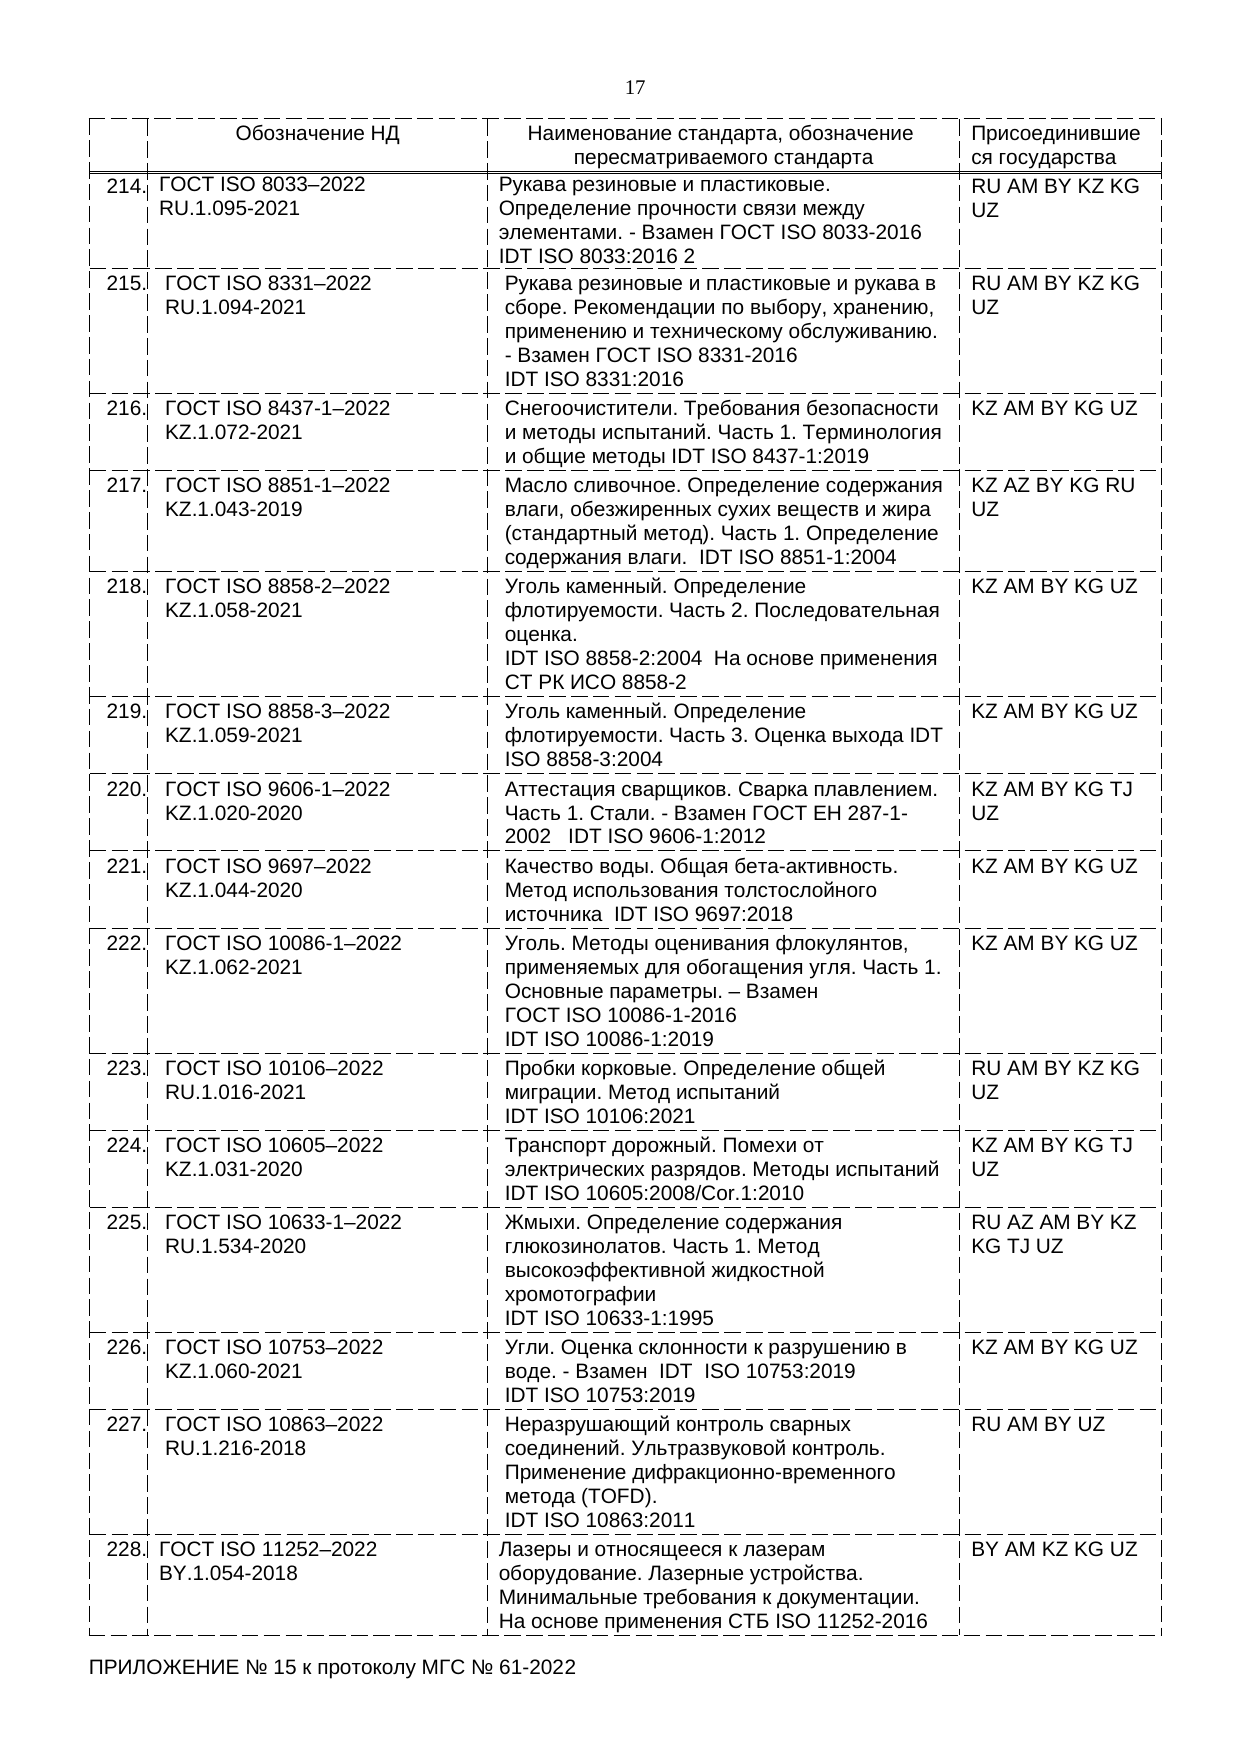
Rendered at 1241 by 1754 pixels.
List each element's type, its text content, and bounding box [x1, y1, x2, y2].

table_cell ГОСТ ISO 10605–2022 KZ.1.031-2020 [148, 1130, 487, 1207]
table_cell Уголь каменный. Определение флотируемости. Часть 2. Последовательная оценка. IDT ISO 8858-2:2004 На основе применения СТ РК ИСО 8858-2 [487, 571, 960, 696]
table_cell RU AM BY KZ KG UZ [960, 268, 1162, 393]
table_cell ГОСТ ISO 8858-2–2022 KZ.1.058-2021 [148, 571, 487, 696]
table_cell RU AM BY KZ KG UZ [960, 1053, 1162, 1129]
table_cell [89, 773, 148, 850]
table_cell ГОСТ ISO 8851-1–2022 KZ.1.043-2019 [148, 470, 487, 571]
table_cell [89, 393, 148, 470]
table_cell KZ AZ BY KG RU UZ [960, 470, 1162, 571]
table_cell Рукава резиновые и пластиковые и рукава в сборе. Рекомендации по выбору, хранению, применению и техническому обслуживанию. - Взамен ГОСТ ISO 8331-2016 IDT ISO 8331:2016 [487, 268, 960, 393]
table_cell [89, 1130, 148, 1207]
table_cell RU AZ AM BY KZ KG TJ UZ [960, 1207, 1162, 1332]
table_cell [89, 268, 148, 393]
table_header Наименование стандарта, обозначение пересматриваемого стандарта [487, 118, 960, 171]
table_cell [89, 928, 148, 1052]
table_cell Уголь. Методы оценивания флокулянтов, применяемых для обогащения угля. Часть 1. Основные параметры. – Взамен ГОСТ ISO 10086-1-2016 IDT ISO 10086-1:2019 [487, 928, 960, 1052]
table_cell Снегоочистители. Требования безопасности и методы испытаний. Часть 1. Терминология и общие методы IDT ISO 8437-1:2019 [487, 393, 960, 470]
table_cell Жмыхи. Определение содержания глюкозинолатов. Часть 1. Метод высокоэффективной жидкостной хромотографии IDT ISO 10633-1:1995 [487, 1207, 960, 1332]
table_cell ГОСТ ISO 8858-3–2022 KZ.1.059-2021 [148, 696, 487, 773]
table_cell Лазеры и относящееся к лазерам оборудование. Лазерные устройства. Минимальные требования к документации. На основе применения СТБ ISO 11252-2016 [487, 1534, 960, 1635]
table_cell [89, 174, 148, 268]
table_header Присоединившиеся государства [960, 118, 1162, 171]
table_cell ГОСТ ISO 10633-1–2022 RU.1.534-2020 [148, 1207, 487, 1332]
table_cell [89, 1409, 148, 1534]
table_cell KZ AM BY KG UZ [960, 393, 1162, 470]
table_cell KZ AM BY KG TJ UZ [960, 1130, 1162, 1207]
table_cell BY AM KZ KG UZ [960, 1534, 1162, 1635]
table_cell ГОСТ ISO 10863–2022 RU.1.216-2018 [148, 1409, 487, 1534]
table_cell [89, 850, 148, 927]
table_header [89, 118, 148, 171]
table_cell ГОСТ ISO 10086-1–2022 KZ.1.062-2021 [148, 928, 487, 1052]
table_cell [89, 1534, 148, 1635]
table_cell ГОСТ ISO 8437-1–2022 KZ.1.072-2021 [148, 393, 487, 470]
table_cell [89, 1053, 148, 1129]
table_cell Рукава резиновые и пластиковые. Определение прочности связи между элементами. - Взамен ГОСТ ISO 8033-2016 IDT ISO 8033:2016 2 [487, 174, 960, 268]
table_cell [89, 1332, 148, 1409]
table_cell KZ AM BY KG UZ [960, 1332, 1162, 1409]
table_cell Аттестация сварщиков. Сварка плавлением. Часть 1. Стали. - Взамен ГОСТ ЕН 287-1-2002 IDT ISO 9606-1:2012 [487, 773, 960, 850]
table_cell [89, 1207, 148, 1332]
table_cell Качество воды. Общая бета-активность. Метод использования толстослойного источника IDT ISO 9697:2018 [487, 850, 960, 927]
table_cell Уголь каменный. Определение флотируемости. Часть 3. Оценка выхода IDT ISO 8858-3:2004 [487, 696, 960, 773]
table_cell ГОСТ ISO 10106–2022 RU.1.016-2021 [148, 1053, 487, 1129]
table_cell Угли. Оценка склонности к разрушению в воде. - Взамен IDT ISO 10753:2019 IDT ISO 10753:2019 [487, 1332, 960, 1409]
table_cell [89, 696, 148, 773]
table_cell RU AM BY KZ KG UZ [960, 174, 1162, 268]
table_cell ГОСТ ISO 8331–2022 RU.1.094-2021 [148, 268, 487, 393]
table_cell KZ AM BY KG TJ UZ [960, 773, 1162, 850]
table_header Обозначение НД [148, 118, 487, 171]
table_cell ГОСТ ISO 9606-1–2022 KZ.1.020-2020 [148, 773, 487, 850]
table_cell Неразрушающий контроль сварных соединений. Ультразвуковой контроль. Применение дифракционно-временного метода (TOFD). IDT ISO 10863:2011 [487, 1409, 960, 1534]
table_cell [89, 571, 148, 696]
table_cell ГОСТ ISO 8033–2022 RU.1.095-2021 [148, 174, 487, 268]
table_cell KZ AM BY KG UZ [960, 850, 1162, 927]
table_cell ГОСТ ISO 10753–2022 KZ.1.060-2021 [148, 1332, 487, 1409]
table_cell ГОСТ ISO 9697–2022 KZ.1.044-2020 [148, 850, 487, 927]
table_cell RU AM BY UZ [960, 1409, 1162, 1534]
table_cell KZ AM BY KG UZ [960, 928, 1162, 1052]
table_cell KZ AM BY KG UZ [960, 696, 1162, 773]
table_cell KZ AM BY KG UZ [960, 571, 1162, 696]
table_cell Пробки корковые. Определение общей миграции. Метод испытаний IDT ISO 10106:2021 [487, 1053, 960, 1129]
table_cell Масло сливочное. Определение содержания влаги, обезжиренных сухих веществ и жира (стандартный метод). Часть 1. Определение содержания влаги. IDT ISO 8851-1:2004 [487, 470, 960, 571]
table_cell ГОСТ ISO 11252–2022 BY.1.054-2018 [148, 1534, 487, 1635]
table_cell Транспорт дорожный. Помехи от электрических разрядов. Методы испытаний IDT ISO 10605:2008/Cor.1:2010 [487, 1130, 960, 1207]
table_cell [89, 470, 148, 571]
